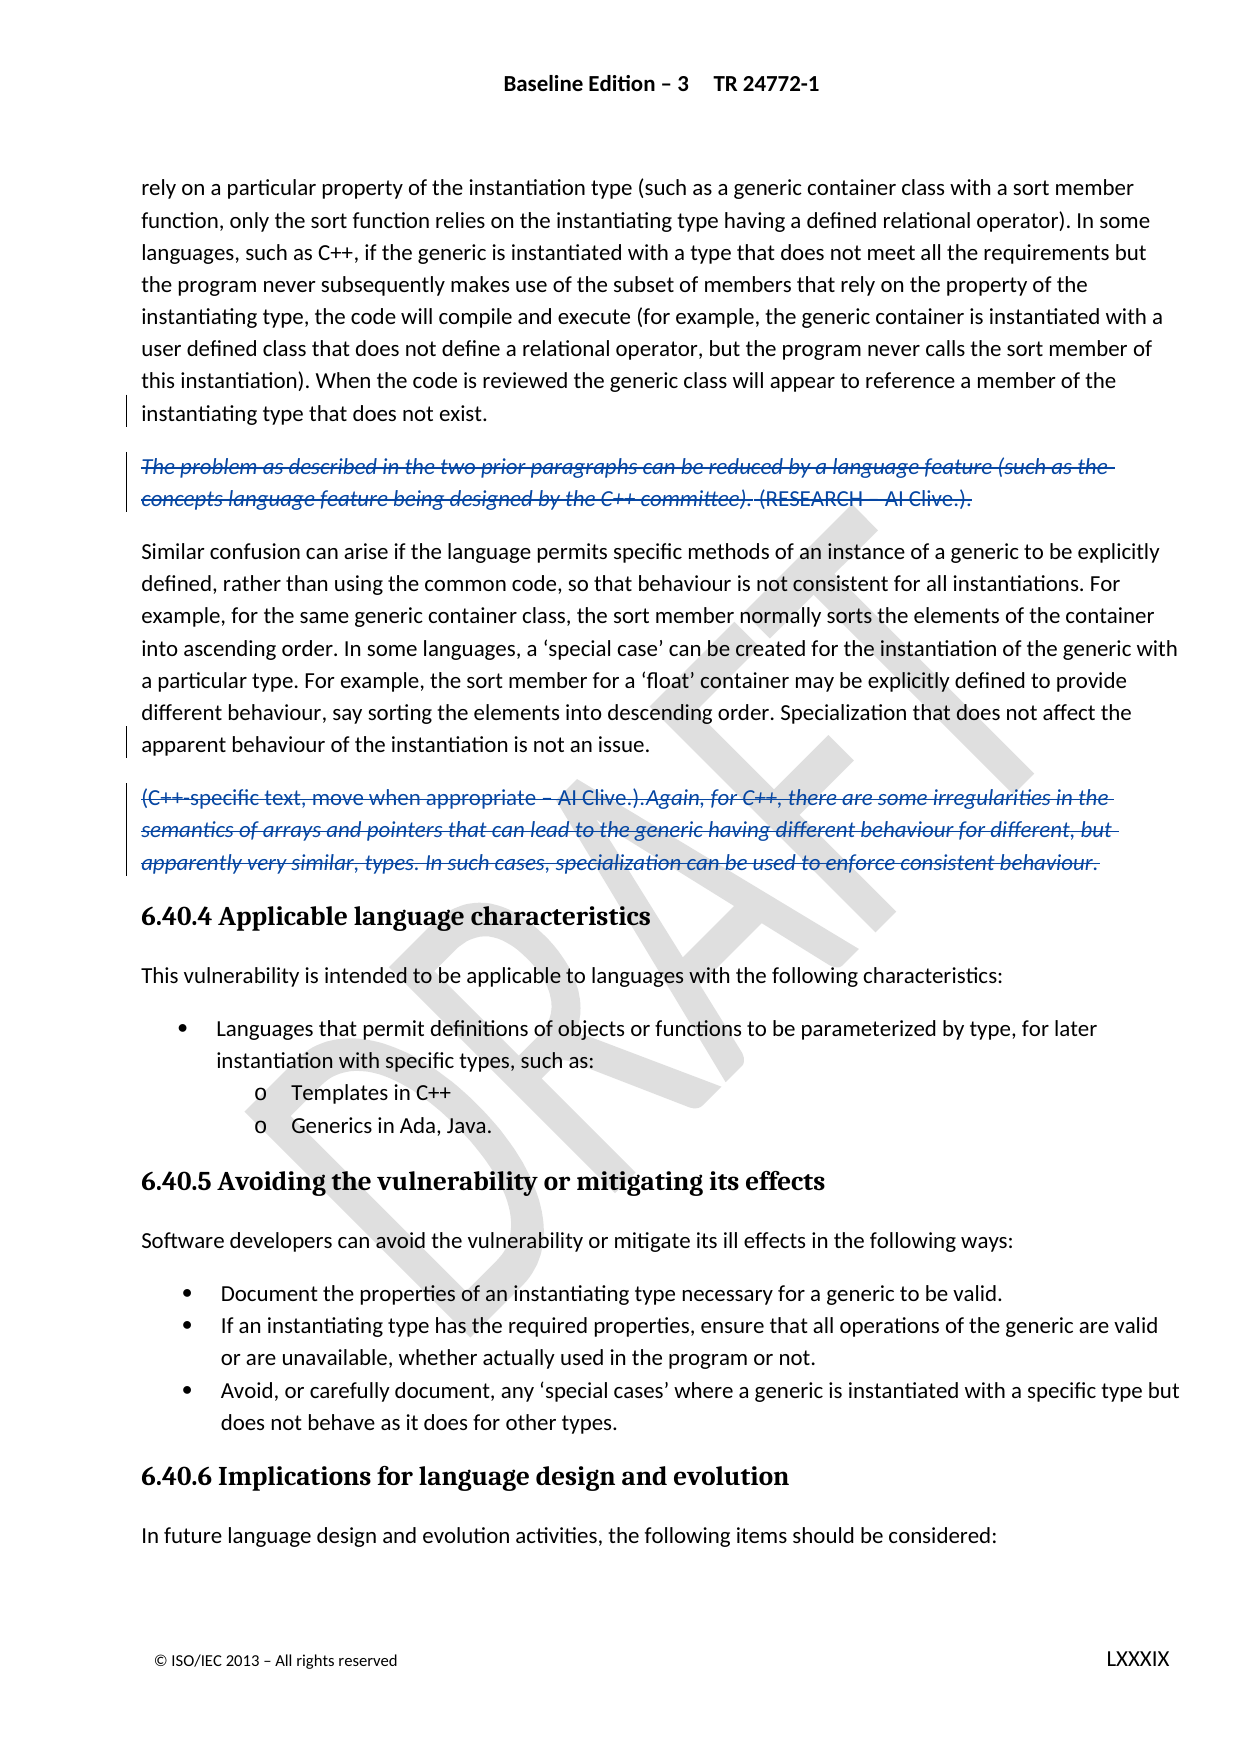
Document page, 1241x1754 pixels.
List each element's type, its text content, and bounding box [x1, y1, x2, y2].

subtitle 6.40.6 Implications for language design and evolution [141, 1461, 1182, 1492]
list Languages that permit definitions of objects or functions to be parameterized by type, for later instantiation with specific types, such as: [178, 1014, 1182, 1074]
list If an instantiating type has the required properties, ensure that all operations of the generic are valid or are unavailable, whether actually used in the program or not. [183, 1311, 1182, 1372]
list Document the properties of an instantiating type necessary for a generic to be valid. [183, 1279, 1182, 1307]
list Avoid, or carefully document, any ‘special cases’ where a generic is instantiated with a specific type but does not behave as it does for other types. [183, 1376, 1182, 1436]
list Templates in C++ [253, 1078, 1182, 1107]
text In future language design and evolution activities, the following items should be considered: [141, 1521, 1182, 1549]
text Software developers can avoid the vulnerability or mitigate its ill effects in the following ways: [141, 1226, 1182, 1254]
text This vulnerability is intended to be applicable to languages with the following characteristics: [141, 961, 1182, 989]
text Similar confusion can arise if the language permits specific methods of an instance of a generic to be explicitly defined, rather than using the common code, so that behaviour is not consistent for all instantiations. For example, for the same generic container class, the sort member normally sorts the elements of the container into ascending order. In some languages, a ‘special case’ can be created for the instantiation of the generic with a particular type. For example, the sort member for a ‘float’ container may be explicitly defined to provide different behaviour, say sorting the elements into descending order. Specialization that does not affect the apparent behaviour of the instantiation is not an issue. [141, 537, 1182, 758]
list Generics in Ada, Java. [253, 1112, 1182, 1141]
subtitle 6.40.4 Applicable language characteristics [141, 901, 1182, 932]
subtitle 6.40.5 Avoiding the vulnerability or mitigating its effects [141, 1166, 1182, 1197]
